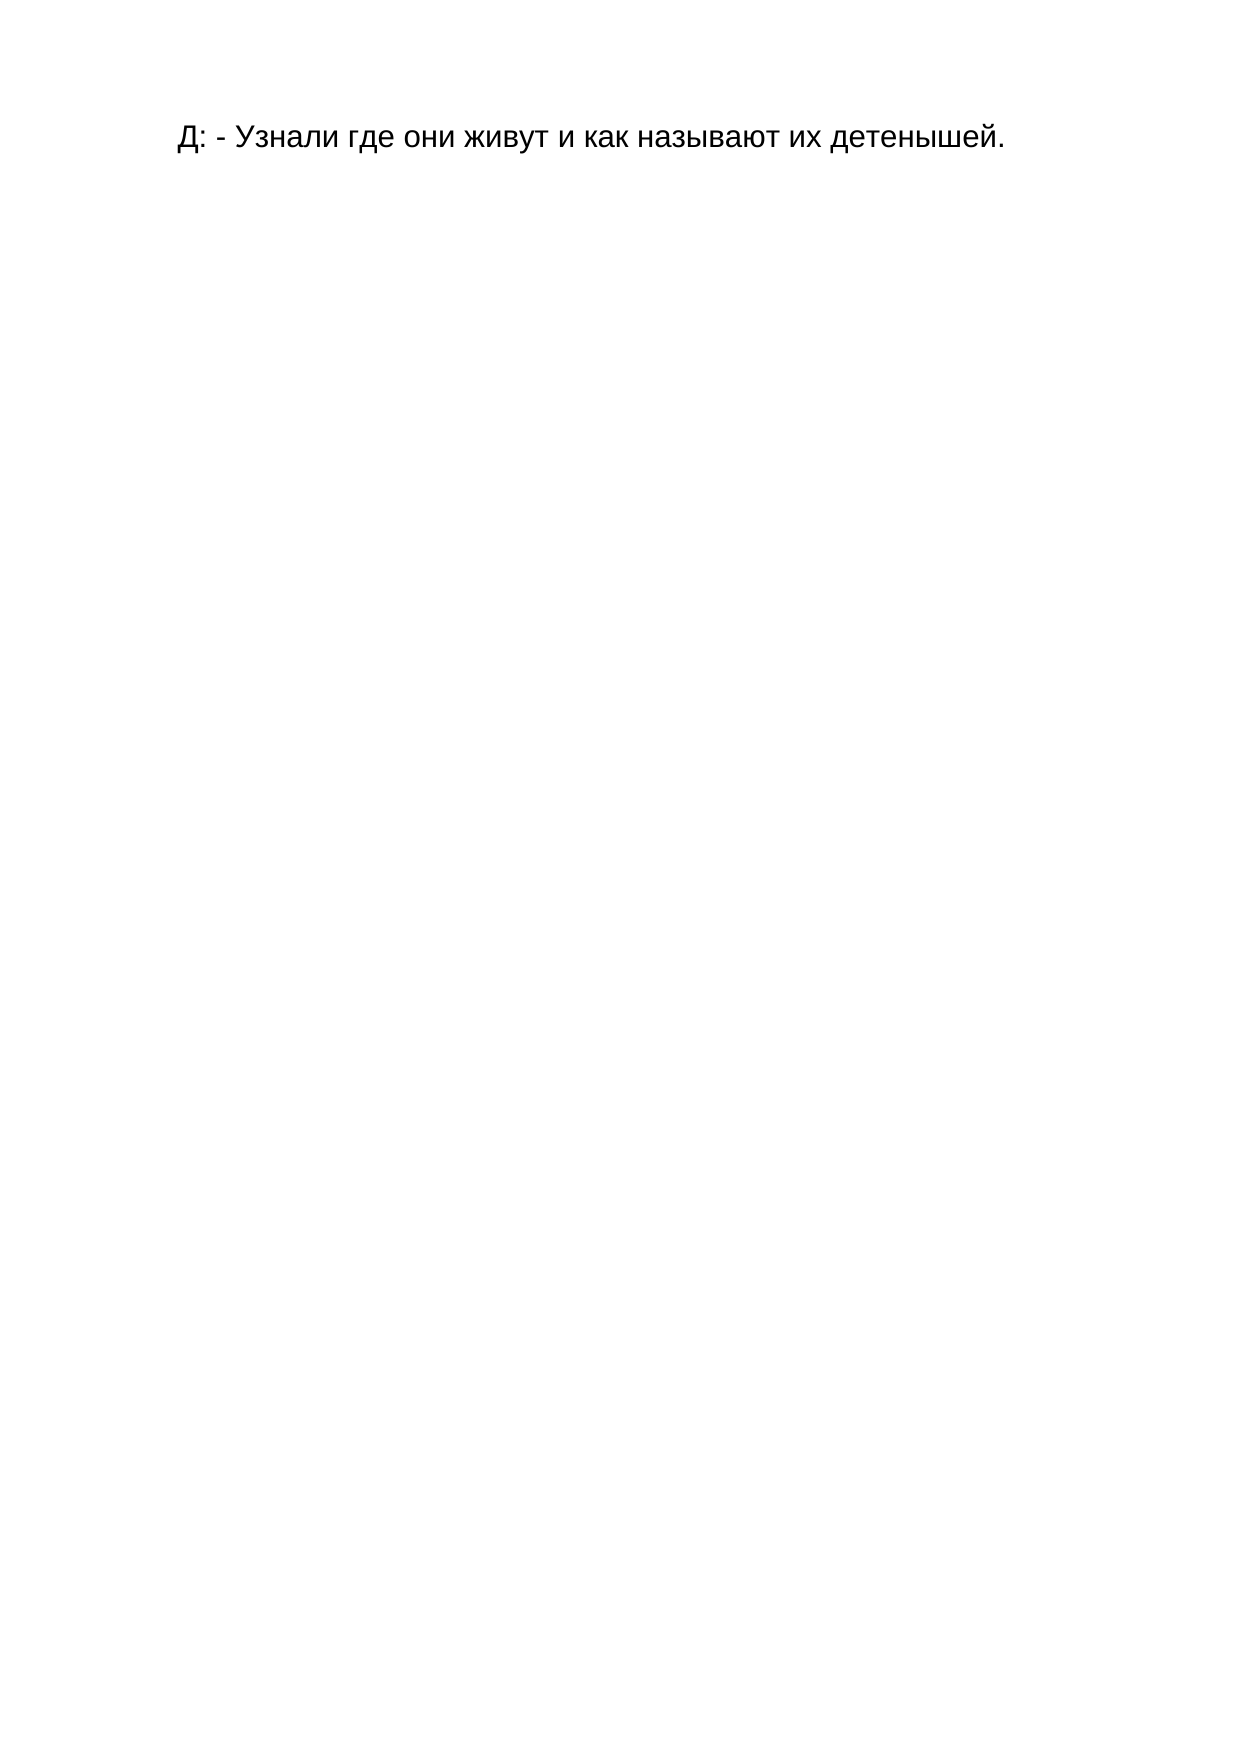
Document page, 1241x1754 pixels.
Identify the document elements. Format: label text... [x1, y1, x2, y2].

text Д: - Узнали где они живут и как называют их детенышей. [177, 118, 1122, 154]
